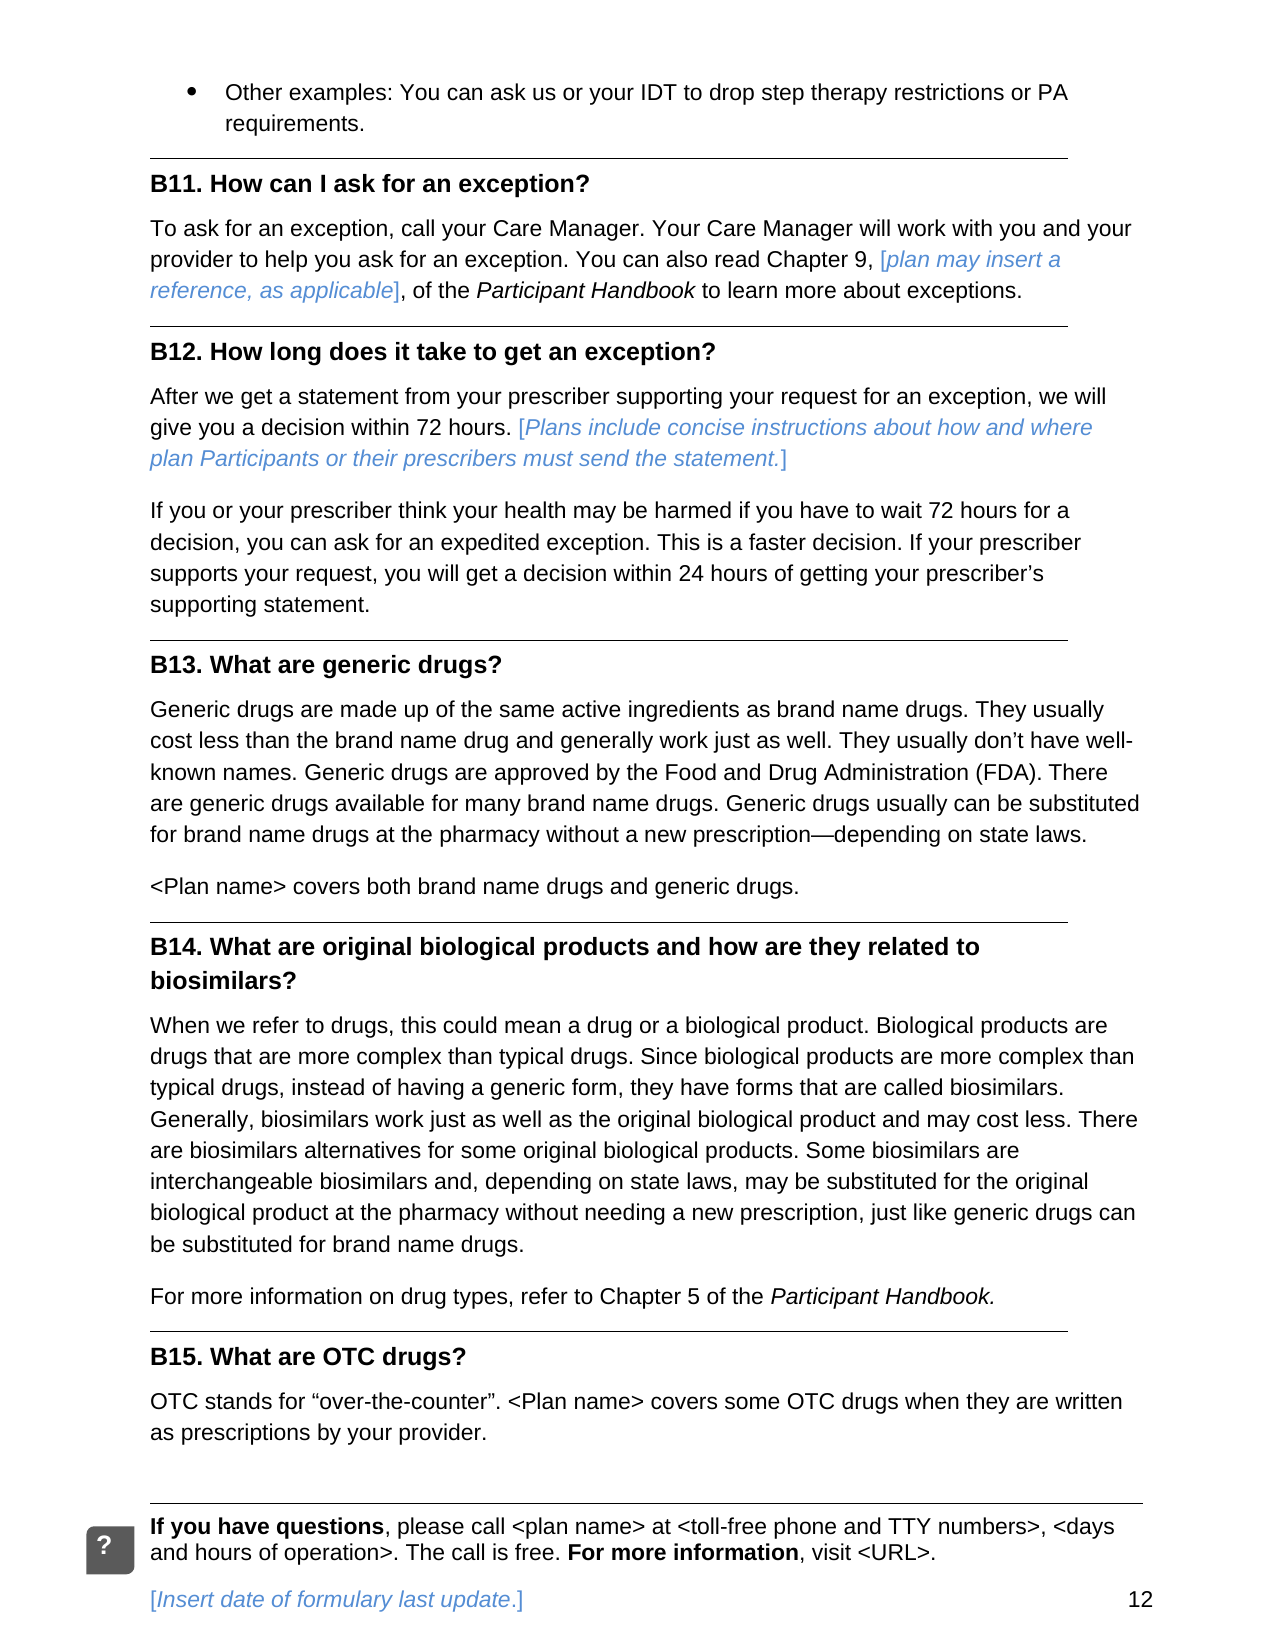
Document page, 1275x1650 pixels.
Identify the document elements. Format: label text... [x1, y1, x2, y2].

text For more information on drug types, refer to Chapter 5 of the Participant Handbook. [150, 1279, 1143, 1310]
subtitle B13. What are generic drugs? [150, 641, 1068, 680]
text To ask for an exception, call your Care Manager. Your Care Manager will work with you and your provider to help you ask for an exception. You can also read Chapter 9, [plan may insert a reference, as applicable], of the Participant Handbook to learn more about exceptions. [150, 211, 1143, 305]
text Other examples: You can ask us or your IDT to drop step therapy restrictions or PA requirements. [187, 75, 1143, 137]
text When we refer to drugs, this could mean a drug or a biological product. Biological products are drugs that are more complex than typical drugs. Since biological products are more complex than typical drugs, instead of having a generic form, they have forms that are called biosimilars. Generally, biosimilars work just as well as the original biological product and may cost less. There are biosimilars alternatives for some original biological products. Some biosimilars are interchangeable biosimilars and, depending on state laws, may be substituted for the original biological product at the pharmacy without needing a new prescription, just like generic drugs can be substituted for brand name drugs. [150, 1008, 1143, 1258]
text OTC stands for “over-the-counter”. <Plan name> covers some OTC drugs when they are written as prescriptions by your provider. [150, 1384, 1143, 1447]
text <Plan name> covers both brand name drugs and generic drugs. [150, 870, 1143, 901]
subtitle B12. How long does it take to get an exception? [150, 327, 1068, 367]
subtitle B14. What are original biological products and how are they related to biosimilars? [150, 923, 1068, 996]
text Generic drugs are made up of the same active ingredients as brand name drugs. They usually cost less than the brand name drug and generally work just as well. They usually don’t have well-known names. Generic drugs are approved by the Food and Drug Administration (FDA). There are generic drugs available for many brand name drugs. Generic drugs usually can be substituted for brand name drugs at the pharmacy without a new prescription—depending on state laws. [150, 693, 1143, 849]
text If you or your prescriber think your health may be harmed if you have to wait 72 hours for a decision, you can ask for an expedited exception. This is a faster decision. If your prescriber supports your request, you will get a decision within 24 hours of getting your prescriber’s supporting statement. [150, 494, 1143, 619]
text After we get a statement from your prescriber supporting your request for an exception, we will give you a decision within 72 hours. [Plans include concise instructions about how and where plan Participants or their prescribers must send the statement.] [150, 379, 1143, 473]
subtitle B15. What are OTC drugs? [150, 1332, 1068, 1372]
subtitle B11. How can I ask for an exception? [150, 159, 1068, 199]
